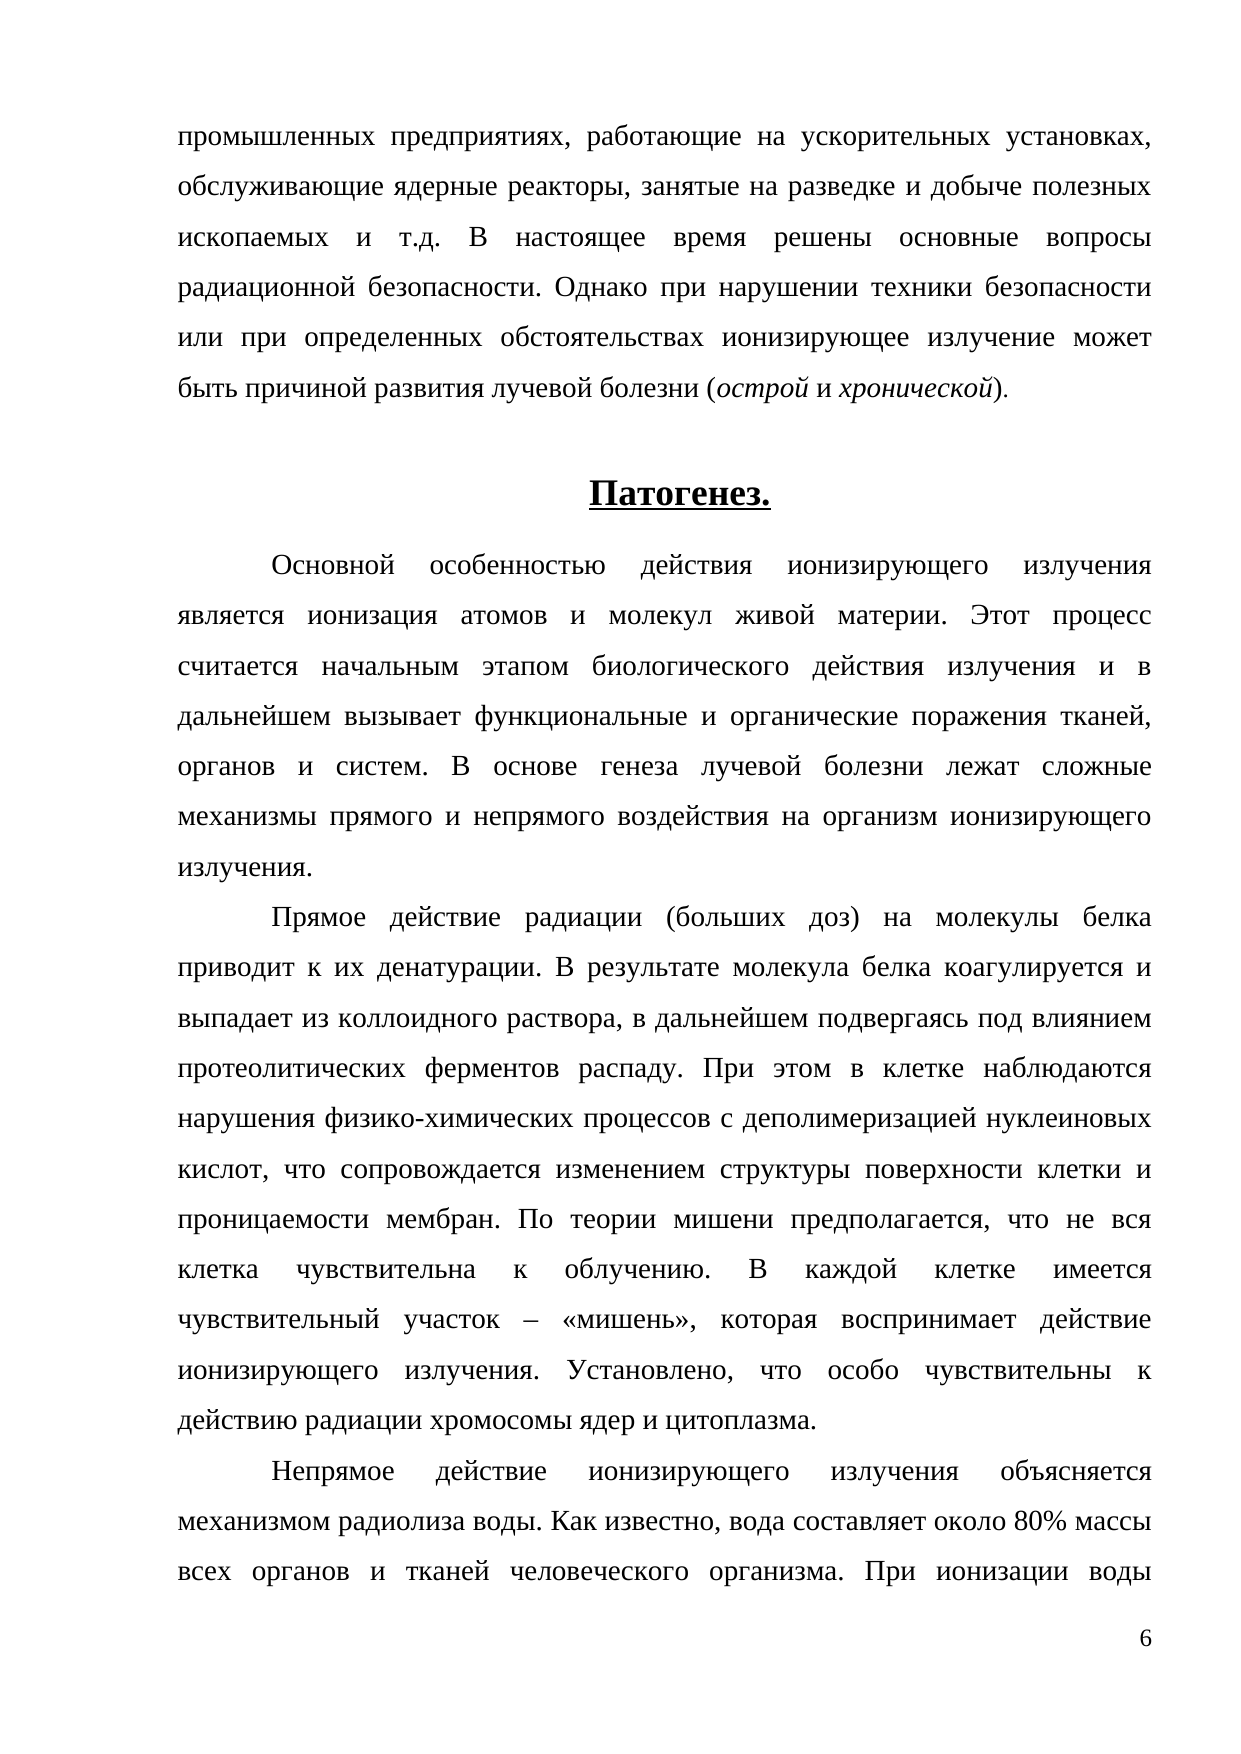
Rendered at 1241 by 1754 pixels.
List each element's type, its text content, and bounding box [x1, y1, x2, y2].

text Прямое действие радиации (больших доз) на молекулы белка приводит к их денатурации. В результате молекула белка коагулируется и выпадает из коллоидного раствора, в дальнейшем подвергаясь под влиянием протеолитических ферментов распаду. При этом в клетке наблюдаются нарушения физико-химических процессов с деполимеризацией нуклеиновых кислот, что сопровождается изменением структуры поверхности клетки и проницаемости мембран. По теории мишени предполагается, что не вся клетка чувствительна к облучению. В каждой клетке имеется чувствительный участок – «мишень», которая воспринимает действие ионизирующего излучения. Установлено, что особо чувствительны к действию радиации хромосомы ядер и цитоплазма. [177, 899, 1152, 1436]
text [177, 1453, 1152, 1587]
text Основной особенностью действия ионизирующего излучения является ионизация атомов и молекул живой материи. Этот процесс считается начальным этапом биологического действия излучения и в дальнейшем вызывает функциональные и органические поражения тканей, органов и систем. В основе генеза лучевой болезни лежат сложные механизмы прямого и непрямого воздействия на организм ионизирующего излучения. [177, 547, 1152, 882]
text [177, 118, 1152, 403]
text Патогенез. [177, 470, 1152, 513]
